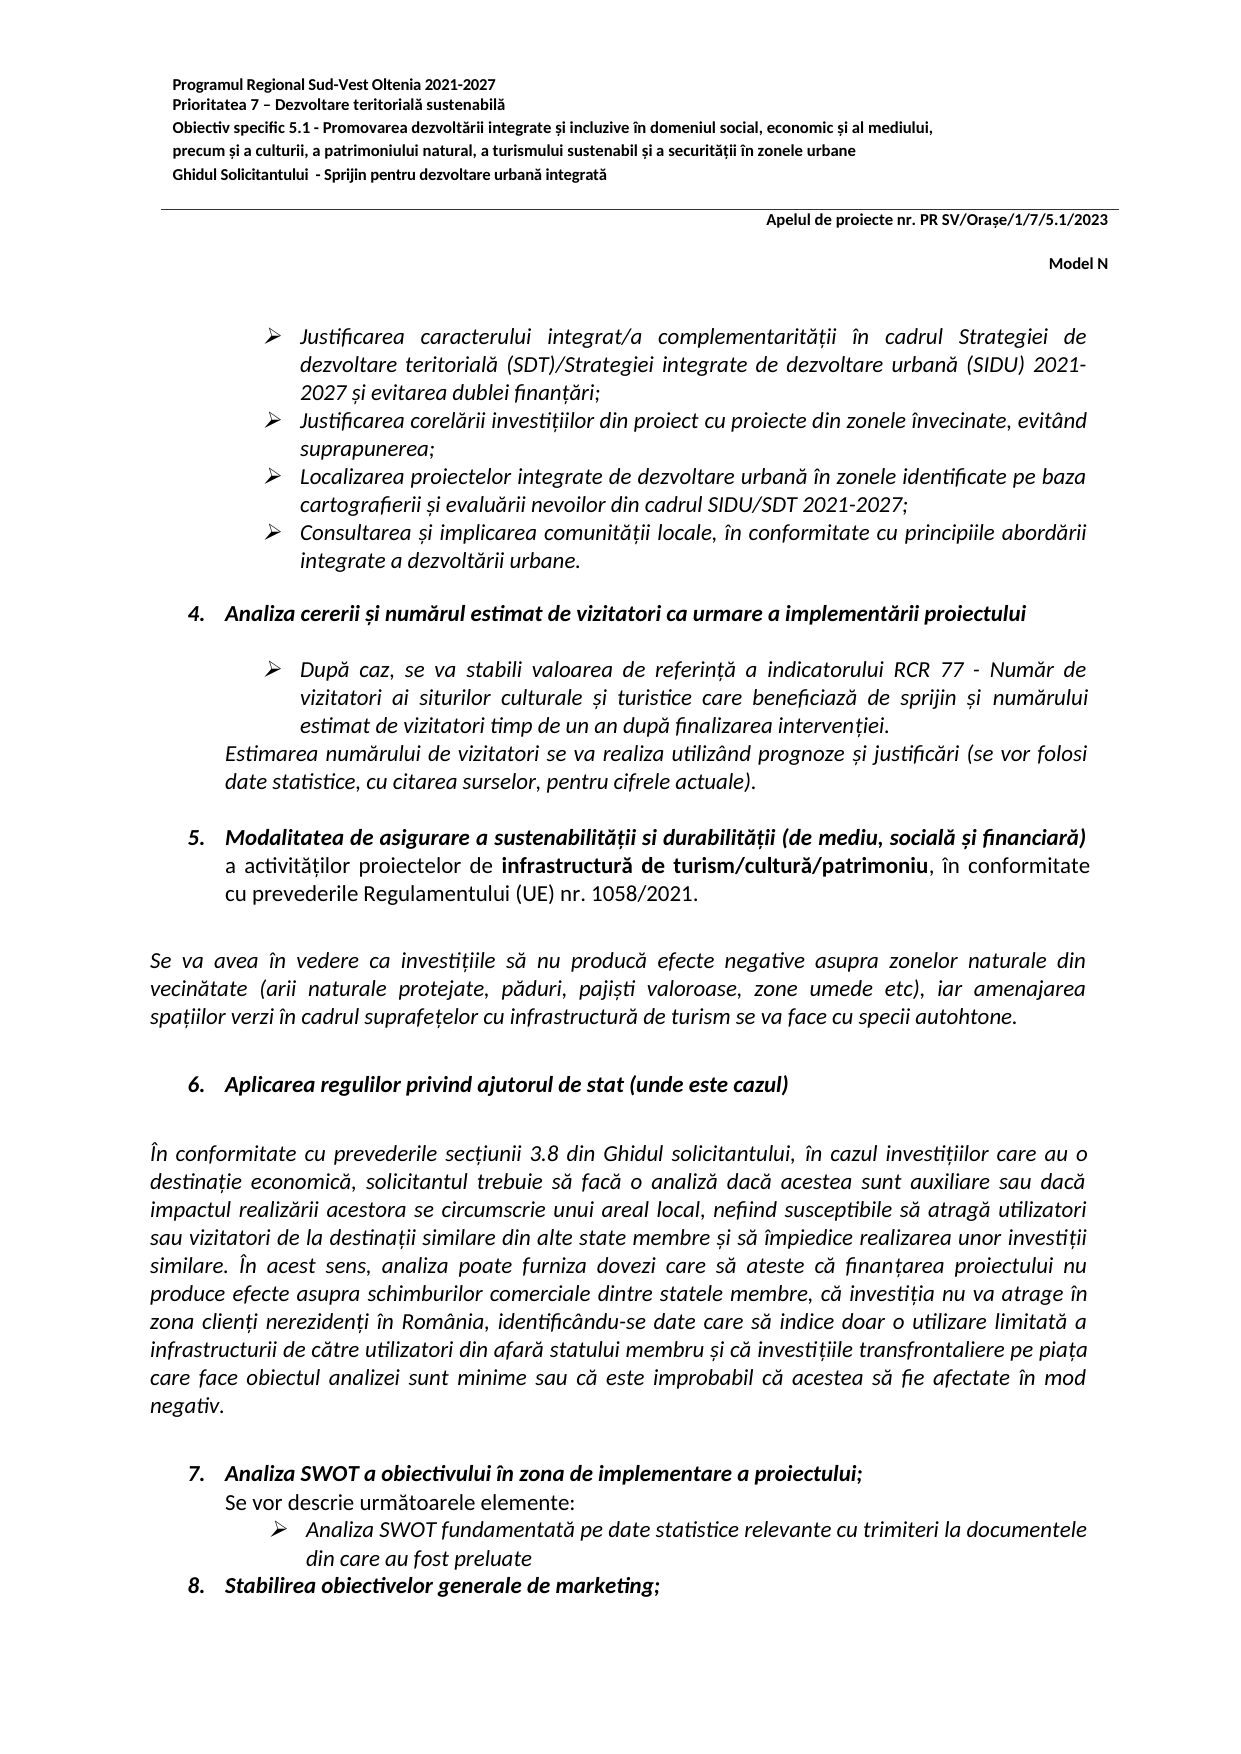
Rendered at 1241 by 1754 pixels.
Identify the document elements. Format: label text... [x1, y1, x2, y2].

list Analiza cererii și numărul estimat de vizitatori ca urmare a implementării proiectului [187, 599, 1090, 627]
list Justificarea corelării investițiilor din proiect cu proiecte din zonele învecinate, evitând suprapunerea; [262, 406, 1090, 462]
text Estimarea numărului de vizitatori se va realiza utilizând prognoze şi justificări (se vor folosi date statistice, cu citarea surselor, pentru cifrele actuale). [225, 739, 1090, 795]
list Localizarea proiectelor integrate de dezvoltare urbană în zonele identificate pe baza cartografierii și evaluării nevoilor din cadrul SIDU/SDT 2021-2027; [262, 462, 1090, 518]
list Justificarea caracterului integrat/a complementarităţii în cadrul Strategiei de dezvoltare teritorială (SDT)/Strategiei integrate de dezvoltare urbană (SIDU) 2021-2027 și evitarea dublei finanţări; [262, 322, 1090, 406]
list Analiza SWOT a obiectivului în zona de implementare a proiectului; [187, 1459, 1090, 1488]
list Analiza SWOT fundamentată pe date statistice relevante cu trimiteri la documentele din care au fost preluate [268, 1516, 1090, 1572]
text Se va avea în vedere ca investițiile să nu producă efecte negative asupra zonelor naturale din vecinătate (arii naturale protejate, păduri, pajiști valoroase, zone umede etc), iar amenajarea spațiilor verzi în cadrul suprafețelor cu infrastructură de turism se va face cu specii autohtone. [150, 946, 1090, 1030]
list Consultarea și implicarea comunității locale, în conformitate cu principiile abordării integrate a dezvoltării urbane. [262, 518, 1090, 574]
list Stabilirea obiectivelor generale de marketing; [187, 1572, 1090, 1600]
text În conformitate cu prevederile secţiunii 3.8 din Ghidul solicitantului, în cazul investițiilor care au o destinație economică, solicitantul trebuie să facă o analiză dacă acestea sunt auxiliare sau dacă impactul realizării acestora se circumscrie unui areal local, nefiind susceptibile să atragă utilizatori sau vizitatori de la destinații similare din alte state membre și să împiedice realizarea unor investiții similare. În acest sens, analiza poate furniza dovezi care să ateste că finanțarea proiectului nu produce efecte asupra schimburilor comerciale dintre statele membre, că investiția nu va atrage în zona clienți nerezidenți în România, identificându-se date care să indice doar o utilizare limitată a infrastructurii de către utilizatori din afară statului membru și că investițiile transfrontaliere pe piața care face obiectul analizei sunt minime sau că este improbabil că acestea să fie afectate în mod negativ. [150, 1139, 1090, 1419]
list După caz, se va stabili valoarea de referinţă a indicatorului RCR 77 - Număr de vizitatori ai siturilor culturale și turistice care beneficiază de sprijin și numărului estimat de vizitatori timp de un an după finalizarea intervenției. [262, 655, 1090, 739]
list Modalitatea de asigurare a sustenabilității si durabilității (de mediu, socială și financiară) a activităţilor proiectelor de infrastructură de turism/cultură/patrimoniu, în conformitate cu prevederile Regulamentului (UE) nr. 1058/2021. [187, 823, 1090, 907]
list Aplicarea regulilor privind ajutorul de stat (unde este cazul) [187, 1070, 1090, 1098]
text Se vor descrie următoarele elemente: [225, 1488, 1090, 1516]
